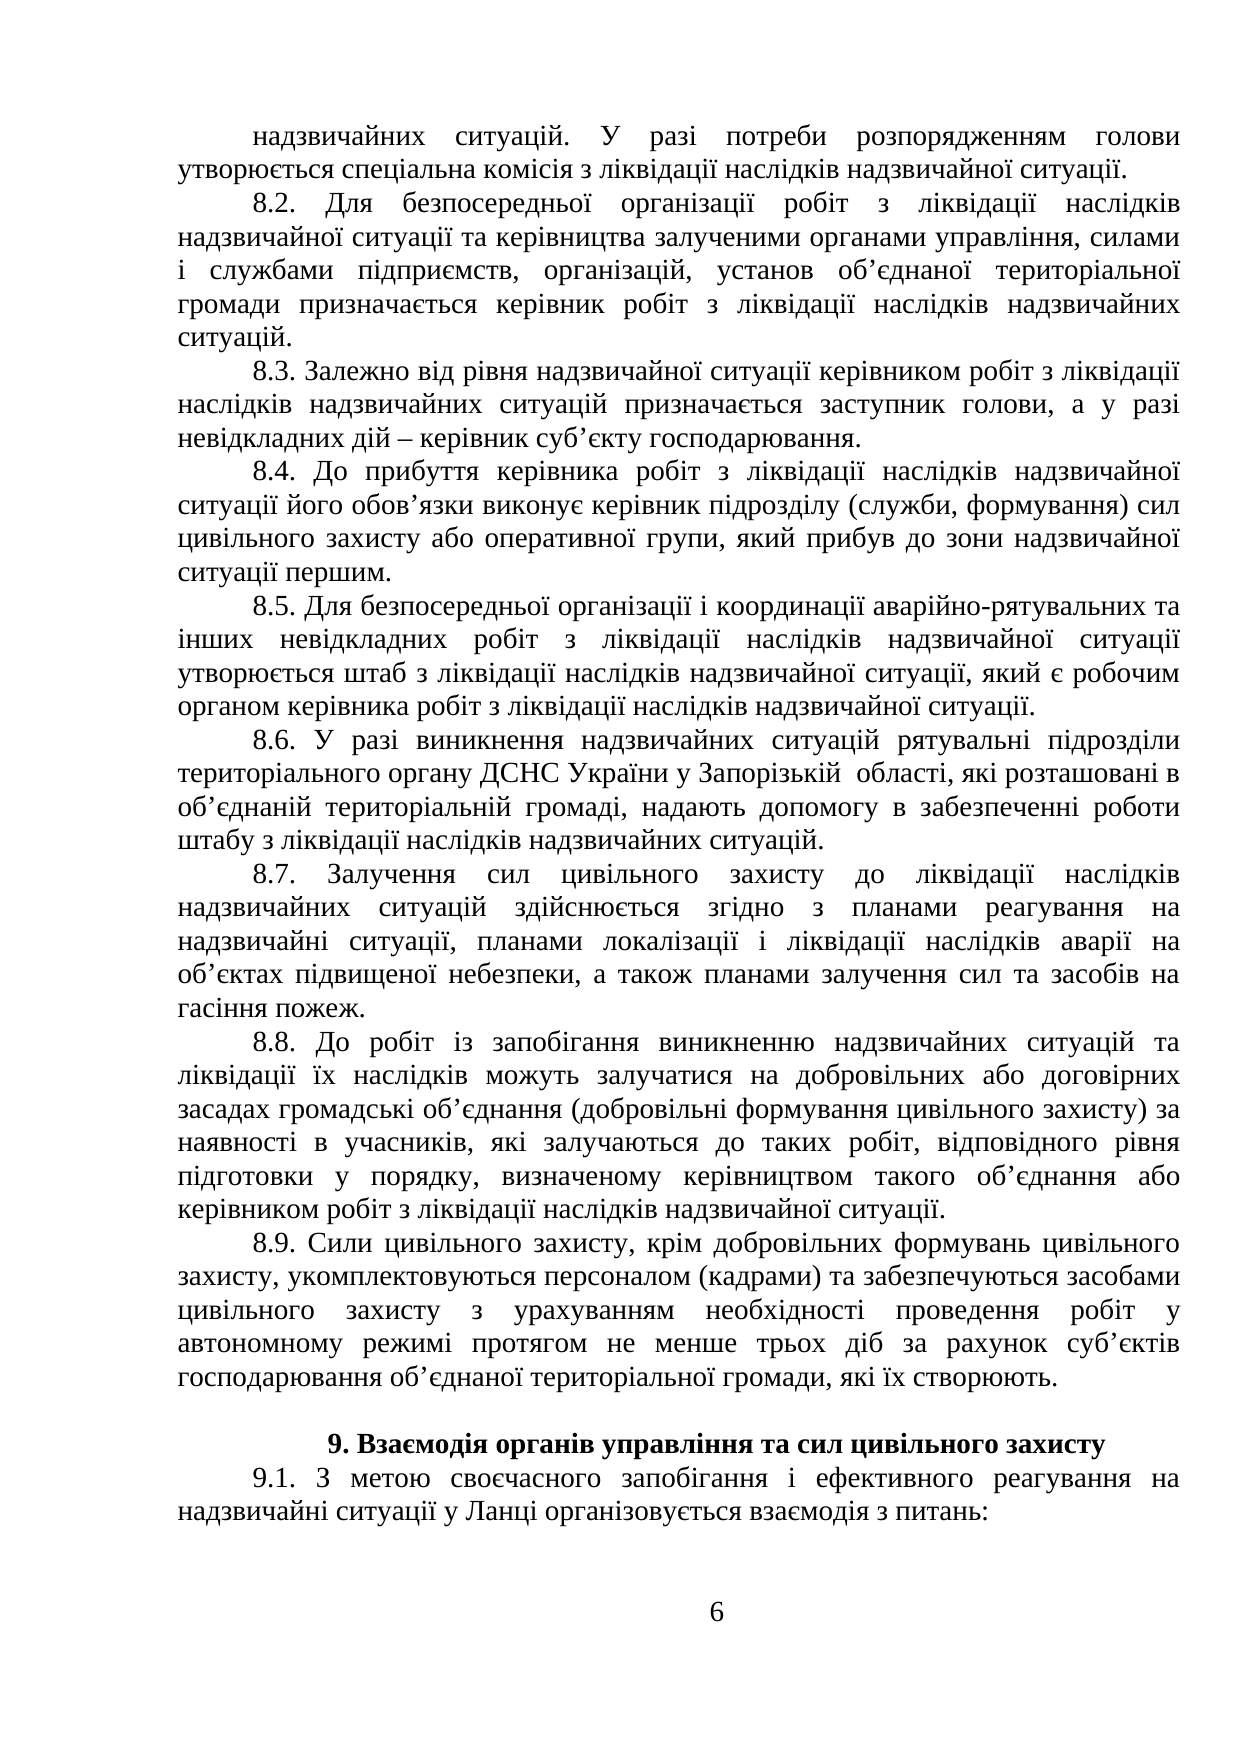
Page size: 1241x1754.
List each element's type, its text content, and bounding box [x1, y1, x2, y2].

text 8.7. Залучення сил цивільного захисту до ліквідації наслідків надзвичайних ситуацій здійснюється згідно з планами реагування на надзвичайні ситуації, планами локалізації і ліквідації наслідків аварії на об’єктах підвищеної небезпеки, а також планами залучення сил та засобів на гасіння пожеж. [177, 856, 1181, 1024]
text 6 [177, 1594, 1181, 1627]
text 8.4. До прибуття керівника робіт з ліквідації наслідків надзвичайної ситуації його обов’язки виконує керівник підрозділу (служби, формування) сил цивільного захисту або оперативної групи, який прибув до зони надзвичайної ситуації першим. [177, 453, 1181, 588]
text 8.2. Для безпосередньої організації робіт з ліквідації наслідків надзвичайної ситуації та керівництва залученими органами управління, силами і службами підприємств, організацій, установ об’єднаної територіальної громади призначається керівник робіт з ліквідації наслідків надзвичайних ситуацій. [177, 185, 1181, 353]
text 8.9. Сили цивільного захисту, крім добровільних формувань цивільного захисту, укомплектовуються персоналом (кадрами) та забезпечуються засобами цивільного захисту з урахуванням необхідності проведення робіт у автономному режимі протягом не менше трьох діб за рахунок суб’єктів господарювання об’єднаної територіальної громади, які їх створюють. [177, 1225, 1181, 1393]
text 8.8. До робіт із запобігання виникненню надзвичайних ситуацій та ліквідації їх наслідків можуть залучатися на добровільних або договірних засадах громадські об’єднання (добровільні формування цивільного захисту) за наявності в учасників, які залучаються до таких робіт, відповідного рівня підготовки у порядку, визначеному керівництвом такого об’єднання або керівником робіт з ліквідації наслідків надзвичайної ситуації. [177, 1024, 1181, 1225]
text 9. Взаємодія органів управління та сил цивільного захисту [177, 1426, 1181, 1460]
text 8.3. Залежно від рівня надзвичайної ситуації керівником робіт з ліквідації наслідків надзвичайних ситуацій призначається заступник голови, а у разі невідкладних дій – керівник суб’єкту господарювання. [177, 353, 1181, 453]
text 8.6. У разі виникнення надзвичайних ситуацій рятувальні підрозділи територіального органу ДСНС України у Запорізькій області, які розташовані в об’єднаній територіальній громаді, надають допомогу в забезпеченні роботи штабу з ліквідації наслідків надзвичайних ситуацій. [177, 722, 1181, 856]
text 9.1. З метою своєчасного запобігання і ефективного реагування на надзвичайні ситуації у Ланці організовується взаємодія з питань: [177, 1460, 1181, 1527]
text 8.5. Для безпосередньої організації і координації аварійно-рятувальних та інших невідкладних робіт з ліквідації наслідків надзвичайної ситуації утворюється штаб з ліквідації наслідків надзвичайної ситуації, який є робочим органом керівника робіт з ліквідації наслідків надзвичайної ситуації. [177, 588, 1181, 722]
text надзвичайних ситуацій. У разі потреби розпорядженням голови утворюється спеціальна комісія з ліквідації наслідків надзвичайної ситуації. [177, 118, 1181, 185]
